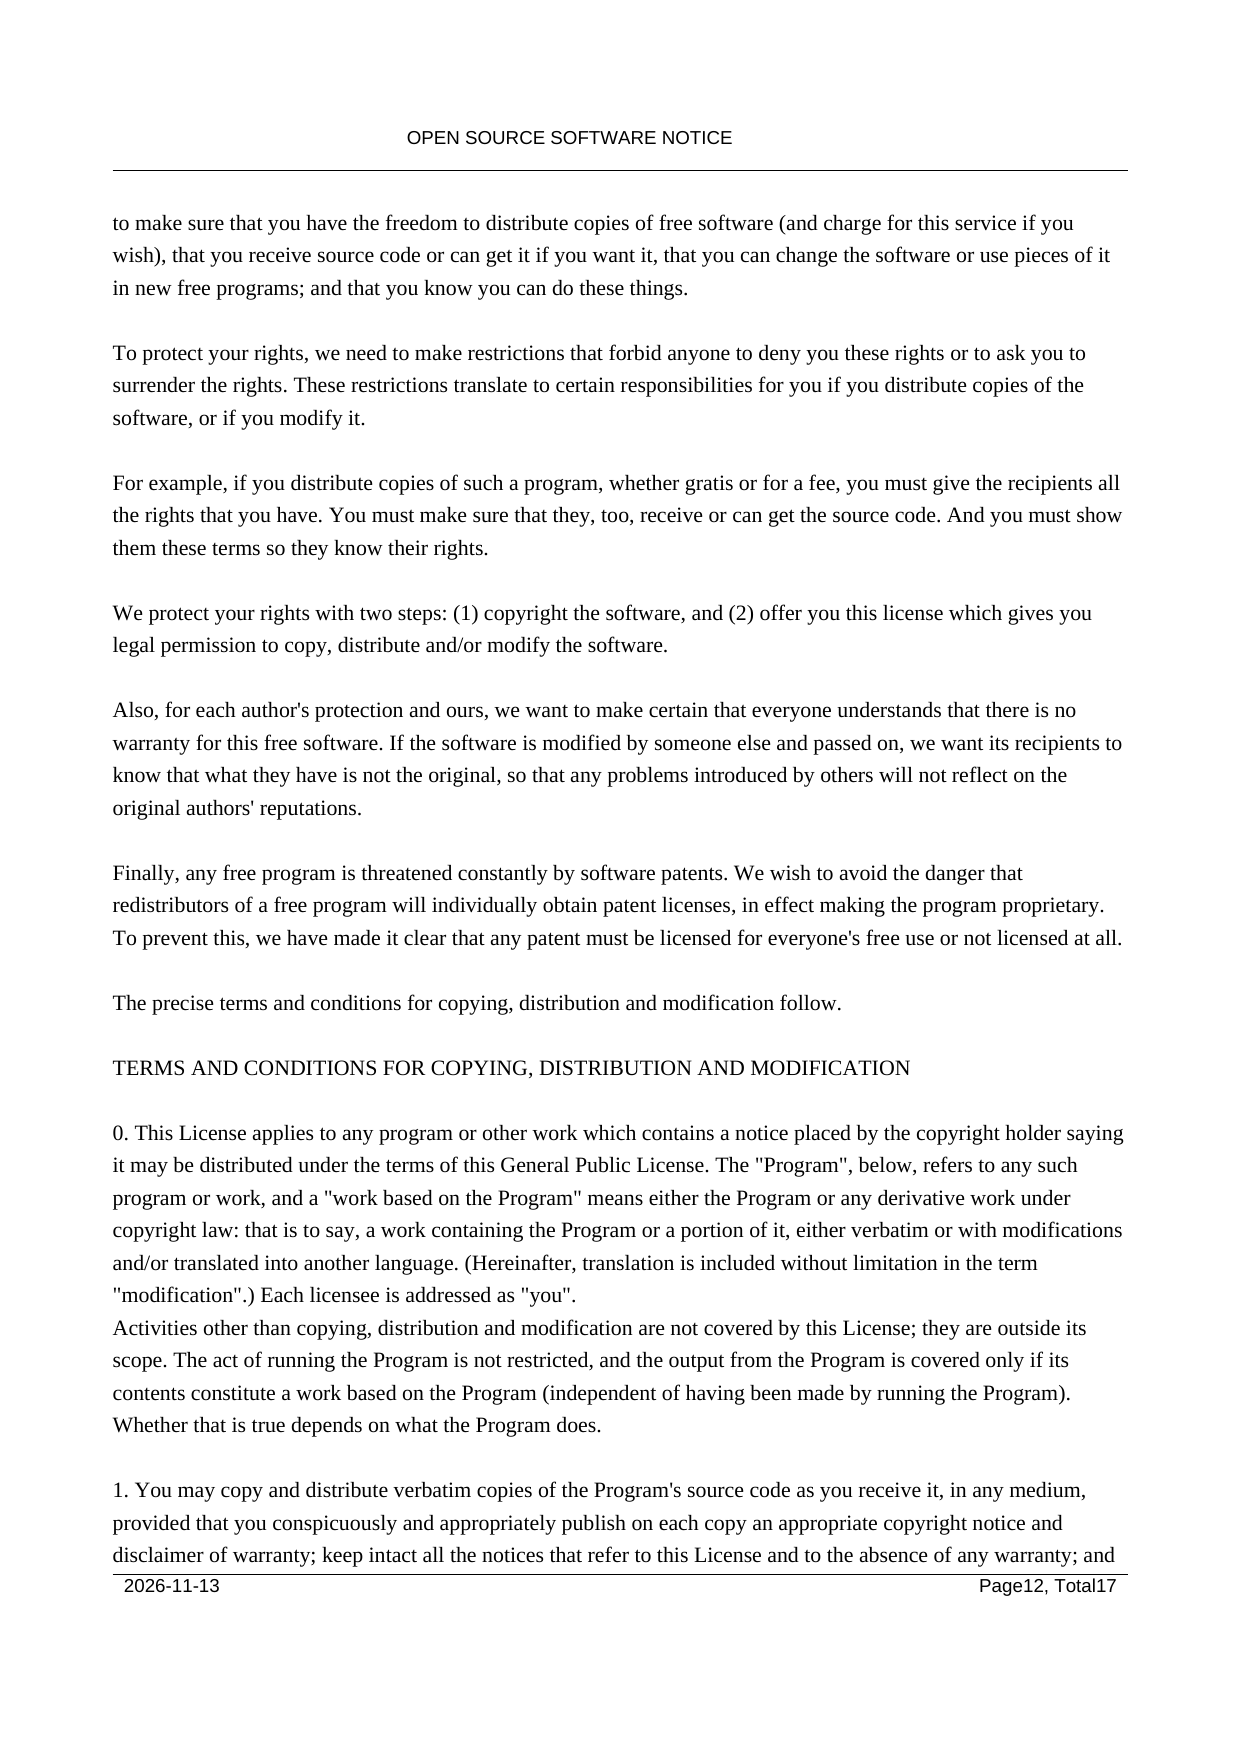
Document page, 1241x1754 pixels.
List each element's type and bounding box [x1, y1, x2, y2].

text [112, 206, 1128, 1571]
